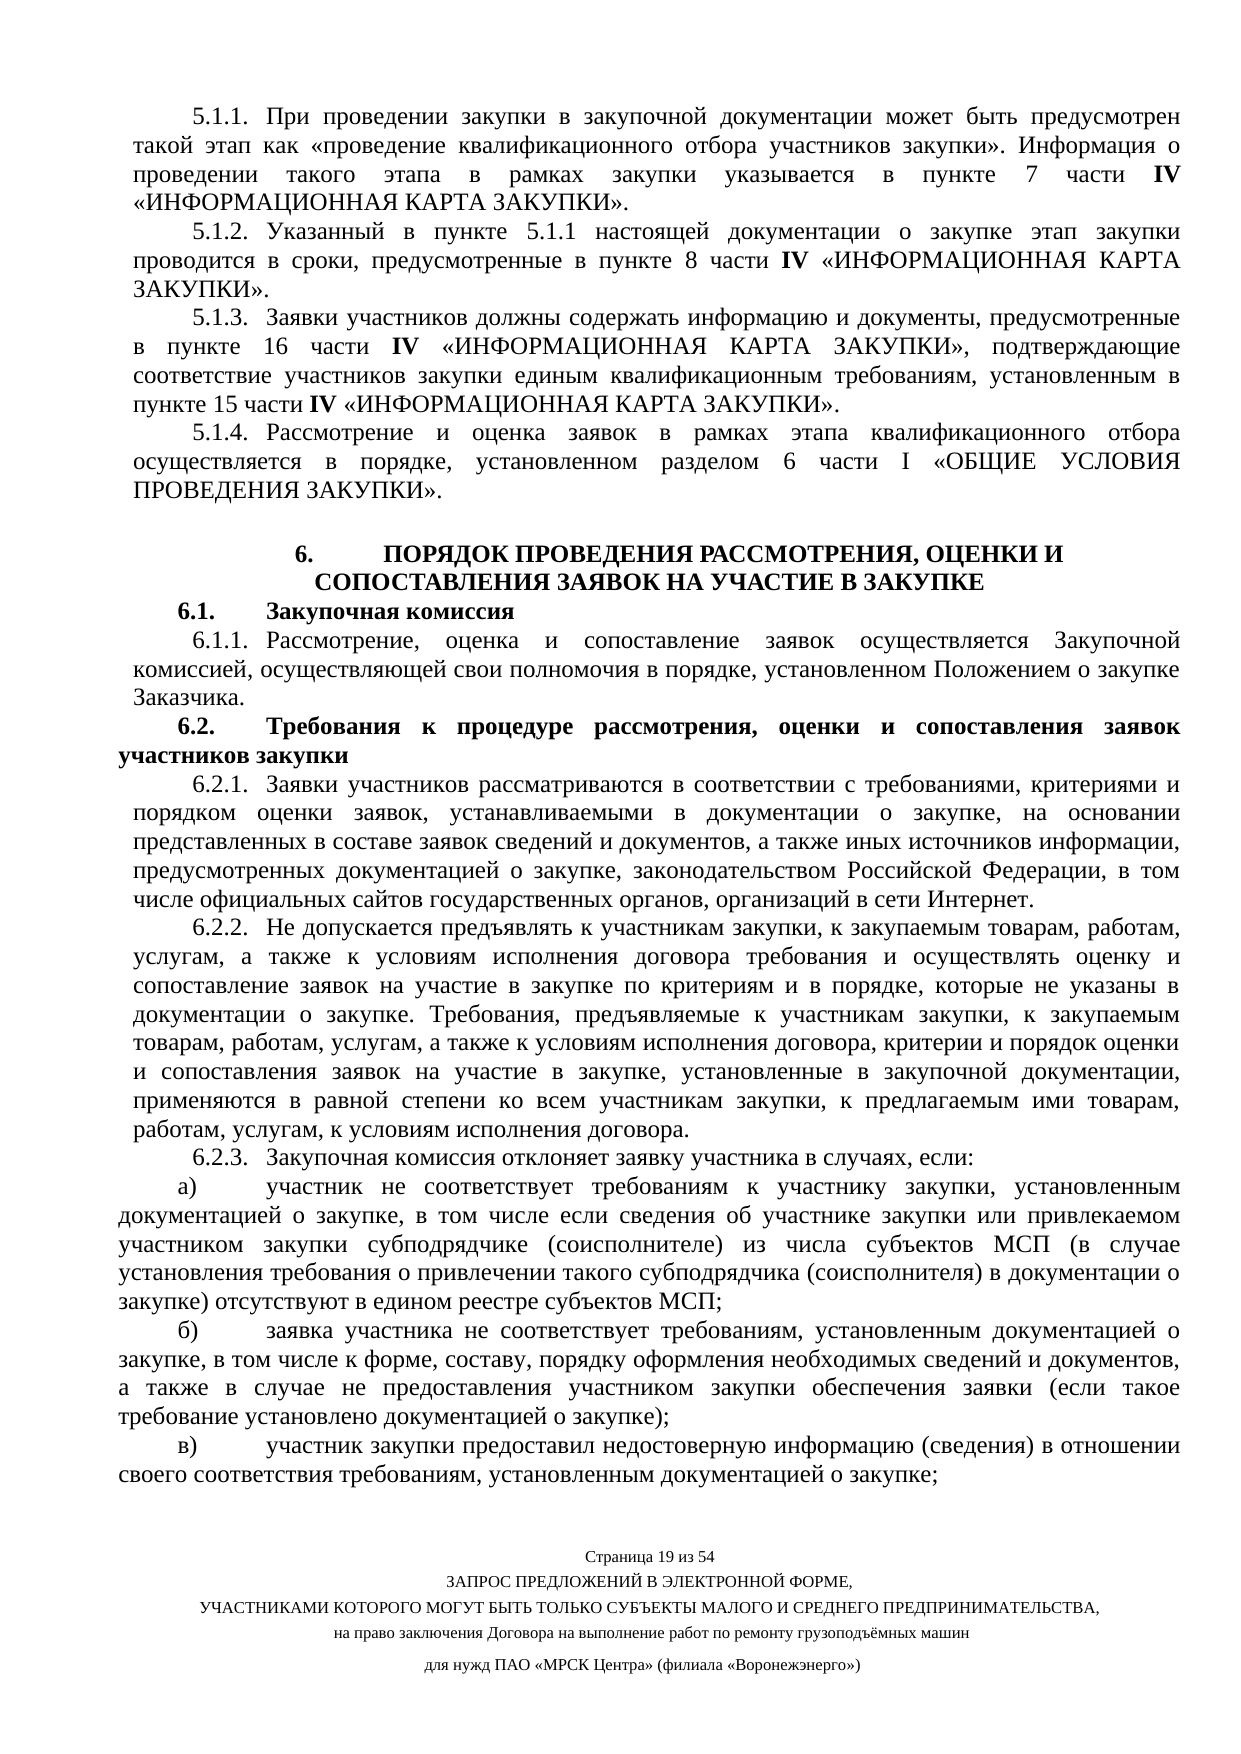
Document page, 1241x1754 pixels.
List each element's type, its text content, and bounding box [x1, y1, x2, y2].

list участник не соответствует требованиям к участнику закупки, установленным документацией о закупке, в том числе если сведения об участнике закупки или привлекаемом участником закупки субподрядчике (соисполнителе) из числа субъектов МСП (в случае установления требования о привлечении такого субподрядчика (соисполнителя) в документации о закупке) отсутствуют в едином реестре субъектов МСП; [118, 1171, 1181, 1315]
list заявка участника не соответствует требованиям, установленным документацией о закупке, в том числе к форме, составу, порядку оформления необходимых сведений и документов, а также в случае не предоставления участником закупки обеспечения заявки (если такое требование установлено документацией о закупке); [118, 1315, 1181, 1430]
subtitle ПОРЯДОК ПРОВЕДЕНИЯ РАССМОТРЕНИЯ, ОЦЕНКИ И СОПОСТАВЛЕНИЯ ЗАЯВОК НА УЧАСТИЕ В ЗАКУПКЕ [118, 539, 1181, 596]
subtitle Требования к процедуре рассмотрения, оценки и сопоставления заявок участников закупки [118, 711, 1181, 769]
subtitle При проведении закупки в закупочной документации может быть предусмотрен такой этап как «проведение квалификационного отбора участников закупки». Информация о проведении такого этапа в рамках закупки указывается в пункте 7 части IV «ИНФОРМАЦИОННАЯ КАРТА ЗАКУПКИ». [133, 101, 1181, 216]
subtitle Заявки участников должны содержать информацию и документы, предусмотренные в пункте 16 части IV «ИНФОРМАЦИОННАЯ КАРТА ЗАКУПКИ», подтверждающие соответствие участников закупки единым квалификационным требованиям, установленным в пункте 15 части IV «ИНФОРМАЦИОННАЯ КАРТА ЗАКУПКИ». [133, 302, 1181, 417]
subtitle Заявки участников рассматриваются в соответствии с требованиями, критериями и порядком оценки заявок, устанавливаемыми в документации о закупке, на основании представленных в составе заявок сведений и документов, а также иных источников информации, предусмотренных документацией о закупке, законодательством Российской Федерации, в том числе официальных сайтов государственных органов, организаций в сети Интернет. [133, 769, 1181, 912]
subtitle Не допускается предъявлять к участникам закупки, к закупаемым товарам, работам, услугам, а также к условиям исполнения договора требования и осуществлять оценку и сопоставление заявок на участие в закупке по критериям и в порядке, которые не указаны в документации о закупке. Требования, предъявляемые к участникам закупки, к закупаемым товарам, работам, услугам, а также к условиям исполнения договора, критерии и порядок оценки и сопоставления заявок на участие в закупке, установленные в закупочной документации, применяются в равной степени ко всем участникам закупки, к предлагаемым ими товарам, работам, услугам, к условиям исполнения договора. [133, 912, 1181, 1142]
subtitle Закупочная комиссия [118, 596, 1181, 625]
list участник закупки предоставил недостоверную информацию (сведения) в отношении своего соответствия требованиям, установленным документацией о закупке; [118, 1430, 1181, 1487]
subtitle Рассмотрение и оценка заявок в рамках этапа квалификационного отбора осуществляется в порядке, установленном разделом 6 части I «ОБЩИЕ УСЛОВИЯ ПРОВЕДЕНИЯ ЗАКУПКИ». [133, 417, 1181, 504]
subtitle Указанный в пункте 5.1.1 настоящей документации о закупке этап закупки проводится в сроки, предусмотренные в пункте 8 части IV «ИНФОРМАЦИОННАЯ КАРТА ЗАКУПКИ». [133, 216, 1181, 302]
subtitle Закупочная комиссия отклоняет заявку участника в случаях, если: [133, 1142, 1181, 1171]
subtitle Рассмотрение, оценка и сопоставление заявок осуществляется Закупочной комиссией, осуществляющей свои полномочия в порядке, установленном Положением о закупке Заказчика. [133, 625, 1181, 711]
